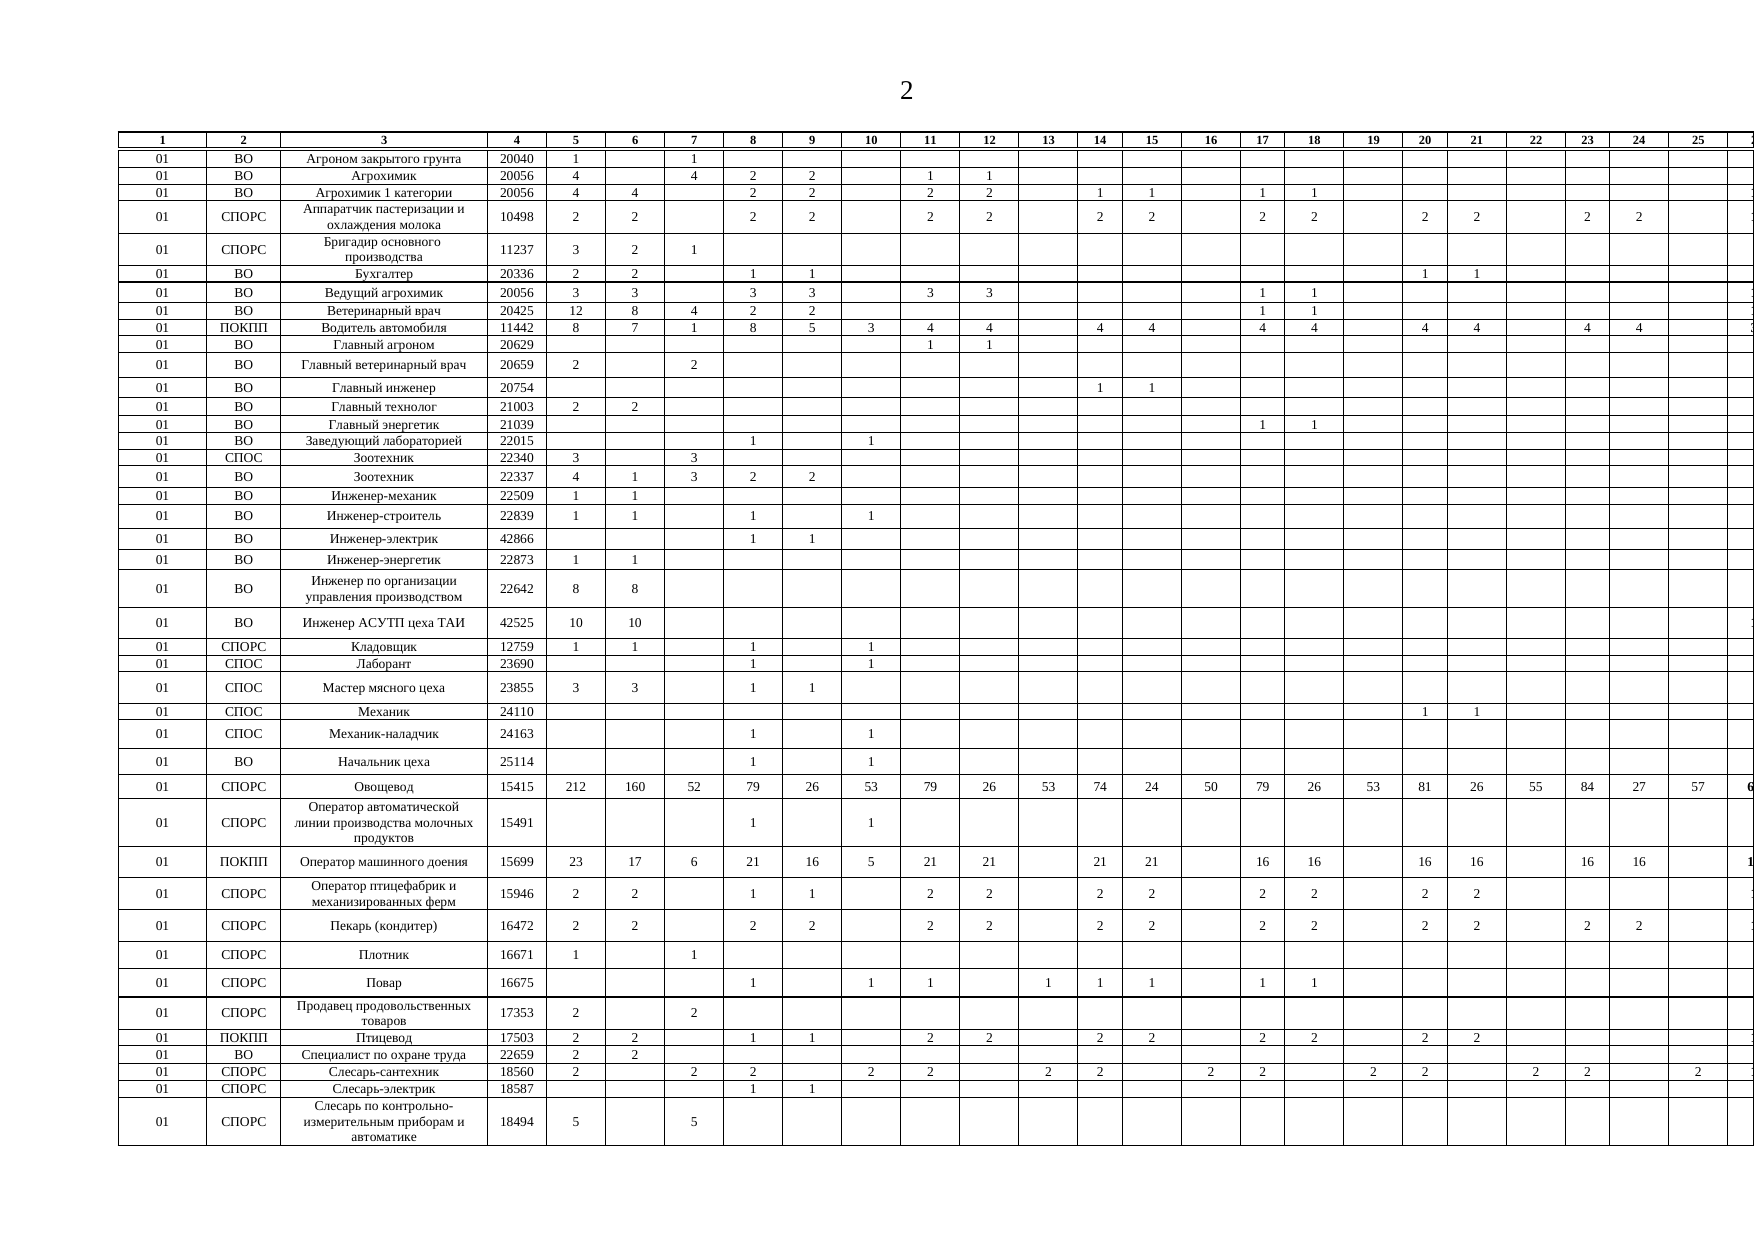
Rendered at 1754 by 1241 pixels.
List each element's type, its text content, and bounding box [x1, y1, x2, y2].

table_cell [1182, 283, 1240, 302]
table_cell [783, 336, 841, 352]
table_cell 16 [1448, 847, 1506, 877]
table_cell 01 [119, 656, 206, 671]
table_cell 22659 [488, 1046, 546, 1063]
table_cell Плотник [281, 942, 487, 968]
table_cell [665, 969, 723, 996]
table_cell [606, 799, 664, 846]
table_cell [1403, 433, 1447, 449]
table_cell ПОКПП [207, 1030, 280, 1045]
table_cell [901, 550, 959, 569]
table_cell [842, 672, 900, 702]
table_cell [1078, 1046, 1122, 1063]
table_cell СПОРС [207, 910, 280, 941]
table_cell [1403, 168, 1447, 183]
table_cell [1019, 234, 1077, 265]
table_cell [1566, 720, 1609, 748]
table_cell [1078, 529, 1122, 549]
table_cell [547, 1081, 605, 1097]
table_cell [724, 570, 782, 607]
table_cell [1507, 433, 1565, 449]
table_cell 1 [1728, 550, 1753, 569]
table_cell 8 [547, 320, 605, 335]
table_cell 1 [724, 639, 782, 654]
table_cell [901, 799, 959, 846]
table_cell [1344, 266, 1402, 281]
table_cell 5 [842, 847, 900, 877]
table_cell [1123, 799, 1181, 846]
table_cell [1610, 529, 1668, 549]
table_cell [960, 450, 1018, 465]
table_cell ВО [207, 466, 280, 487]
table_cell [665, 336, 723, 352]
table_cell [1123, 151, 1181, 167]
table_cell [1285, 1098, 1343, 1144]
table_cell [1610, 942, 1668, 968]
table_cell [1403, 998, 1447, 1029]
table_cell [1019, 998, 1077, 1029]
table_cell 1 [783, 1030, 841, 1045]
table_cell 8 [606, 303, 664, 319]
table_cell [1078, 283, 1122, 302]
table_cell Повар [281, 969, 487, 996]
table_cell [842, 416, 900, 432]
table_cell [1669, 942, 1727, 968]
table_cell 24 [1123, 775, 1181, 798]
table_cell [1448, 998, 1506, 1029]
table_cell [1123, 720, 1181, 748]
table_cell 1 [724, 656, 782, 671]
table_cell [901, 704, 959, 719]
table_cell [606, 450, 664, 465]
table_cell [1078, 550, 1122, 569]
table_cell 14 [1728, 201, 1753, 232]
table_cell [1285, 450, 1343, 465]
table_cell [842, 168, 900, 183]
table_cell Ветеринарный врач [281, 303, 487, 319]
table_cell 8 [547, 570, 605, 607]
table_cell [1344, 878, 1402, 909]
table_cell 1 [1728, 704, 1753, 719]
table_cell 25114 [488, 749, 546, 774]
table_cell ВО [207, 378, 280, 397]
table_cell [1507, 720, 1565, 748]
table_cell 01 [119, 234, 206, 265]
table_cell [1669, 201, 1727, 232]
table_cell [1182, 672, 1240, 702]
table_cell ПОКПП [207, 847, 280, 877]
table_cell [665, 398, 723, 415]
table_cell [665, 201, 723, 232]
table_cell 01 [119, 775, 206, 798]
table_cell [1566, 998, 1609, 1029]
table_cell [1285, 266, 1343, 281]
table_cell 1 [842, 720, 900, 748]
table_cell 20629 [488, 336, 546, 352]
table_cell [724, 353, 782, 377]
table_cell [724, 450, 782, 465]
table_cell Главный агроном [281, 336, 487, 352]
table_cell [1669, 505, 1727, 527]
table_cell 2 [606, 878, 664, 909]
table_cell [1669, 336, 1727, 352]
table_cell 20056 [488, 168, 546, 183]
table_cell [1344, 799, 1402, 846]
table_cell 2 [1507, 1064, 1565, 1080]
table_cell 16 [1403, 847, 1447, 877]
table_cell 3 [901, 283, 959, 302]
table_cell 1 [901, 969, 959, 996]
table_cell [1182, 550, 1240, 569]
table_cell [1241, 488, 1284, 503]
table_cell [901, 529, 959, 549]
table_cell [1507, 320, 1565, 335]
table_cell [1285, 998, 1343, 1029]
table_cell [1507, 1030, 1565, 1045]
table_cell [1019, 1046, 1077, 1063]
table_cell Бригадир основного производства [281, 234, 487, 265]
table_cell [960, 1064, 1018, 1080]
table_cell [1610, 450, 1668, 465]
table_cell 22015 [488, 433, 546, 449]
table_cell [1448, 720, 1506, 748]
table_cell [1448, 608, 1506, 638]
table_cell 18560 [488, 1064, 546, 1080]
table_cell [1078, 168, 1122, 183]
table_cell 1 [960, 168, 1018, 183]
table_cell [960, 608, 1018, 638]
table_cell [1241, 704, 1284, 719]
table_cell [547, 378, 605, 397]
table_cell СПОРС [207, 799, 280, 846]
table_cell [1507, 1098, 1565, 1144]
table_cell [1507, 878, 1565, 909]
table_cell Слесарь-электрик [281, 1081, 487, 1097]
table_cell [606, 720, 664, 748]
table_cell 10498 [488, 201, 546, 232]
table_cell 1 [1728, 433, 1753, 449]
table_cell [1610, 639, 1668, 654]
table_cell [960, 969, 1018, 996]
table_cell [1566, 969, 1609, 996]
table_cell [1182, 416, 1240, 432]
table_cell [606, 378, 664, 397]
table_cell [1448, 1081, 1506, 1097]
table_cell [1507, 942, 1565, 968]
table_cell 2 [1285, 910, 1343, 941]
table_cell [1123, 466, 1181, 487]
table_cell ВО [207, 416, 280, 432]
table_cell [901, 1081, 959, 1097]
table_cell [1507, 529, 1565, 549]
table_cell 16 [783, 847, 841, 877]
table_cell [1669, 910, 1727, 941]
table_cell ВО [207, 266, 280, 281]
table_cell [1182, 969, 1240, 996]
table_cell 1 [1241, 185, 1284, 200]
table_cell 11237 [488, 234, 546, 265]
table_cell 55 [1507, 775, 1565, 798]
table_cell [842, 529, 900, 549]
table_cell [1507, 1046, 1565, 1063]
table_cell 01 [119, 704, 206, 719]
table_cell [1566, 1081, 1609, 1097]
table_cell 2 [960, 1030, 1018, 1045]
table_cell [1123, 656, 1181, 671]
table_cell 1 [1019, 969, 1077, 996]
table_cell [547, 799, 605, 846]
table_cell 01 [119, 672, 206, 702]
table_cell ВО [207, 303, 280, 319]
table_cell 52 [665, 775, 723, 798]
table_cell 2 [901, 185, 959, 200]
table_cell [1078, 466, 1122, 487]
table_cell 3 [783, 283, 841, 302]
table_cell [606, 416, 664, 432]
table_cell [1507, 505, 1565, 527]
table_cell 01 [119, 320, 206, 335]
table_cell 2 [1123, 878, 1181, 909]
table_cell 4 [665, 168, 723, 183]
table_cell [1182, 998, 1240, 1029]
table_cell [1669, 353, 1727, 377]
table_cell [1078, 450, 1122, 465]
table_cell [1669, 266, 1727, 281]
table_cell 2 [1448, 201, 1506, 232]
table_cell [1285, 1064, 1343, 1080]
table_cell [1344, 910, 1402, 941]
table_cell 6 [1728, 466, 1753, 487]
table_cell [1507, 910, 1565, 941]
table_cell 11442 [488, 320, 546, 335]
table_cell [1566, 672, 1609, 702]
table_cell СПОРС [207, 775, 280, 798]
table_cell 79 [1241, 775, 1284, 798]
table_cell 01 [119, 942, 206, 968]
table_cell [1669, 720, 1727, 748]
table_cell [1019, 466, 1077, 487]
table_cell [783, 505, 841, 527]
table_cell [1669, 303, 1727, 319]
table_cell [960, 550, 1018, 569]
table_cell [1448, 303, 1506, 319]
table_cell 1 [842, 505, 900, 527]
table_cell [1019, 151, 1077, 167]
table_cell 21 [960, 847, 1018, 877]
table_cell [1182, 303, 1240, 319]
table_cell 01 [119, 998, 206, 1029]
table_cell [1123, 283, 1181, 302]
table_cell 1 [960, 336, 1018, 352]
table_cell 1 [724, 529, 782, 549]
table_cell [1241, 505, 1284, 527]
table_cell [1448, 466, 1506, 487]
table_cell [1078, 1081, 1122, 1097]
table_cell 1 [724, 1081, 782, 1097]
table_cell [842, 998, 900, 1029]
table_cell 2 [724, 910, 782, 941]
table_cell [606, 656, 664, 671]
table_cell [1241, 466, 1284, 487]
table_cell 2 [606, 398, 664, 415]
table_cell [665, 416, 723, 432]
table_cell [1403, 185, 1447, 200]
table_cell [1344, 450, 1402, 465]
table_cell [724, 378, 782, 397]
table_cell [1078, 799, 1122, 846]
table_cell [1610, 168, 1668, 183]
table_cell Агрохимик 1 категории [281, 185, 487, 200]
table_cell 1 [1728, 656, 1753, 671]
table_cell [1507, 168, 1565, 183]
table_cell Специалист по охране труда [281, 1046, 487, 1063]
table_cell 1 [547, 550, 605, 569]
table_cell [1610, 1098, 1668, 1144]
table_cell [901, 303, 959, 319]
table_cell [842, 704, 900, 719]
table_cell 2 [1403, 910, 1447, 941]
table_cell 01 [119, 1030, 206, 1045]
table_cell [1448, 672, 1506, 702]
table_cell 01 [119, 1046, 206, 1063]
table_cell 1 [1728, 720, 1753, 748]
table_cell [901, 639, 959, 654]
table_cell [1403, 1098, 1447, 1144]
table_cell 4 [1285, 320, 1343, 335]
table_cell [1019, 608, 1077, 638]
table_cell [1078, 505, 1122, 527]
table_cell СПОРС [207, 998, 280, 1029]
table_cell 2 [606, 1046, 664, 1063]
table_cell 2 [1078, 1064, 1122, 1080]
table_cell [1285, 378, 1343, 397]
table_cell [1344, 847, 1402, 877]
table_cell [1182, 942, 1240, 968]
table_cell [1448, 505, 1506, 527]
table_cell 1 [724, 720, 782, 748]
table_cell 2 [606, 201, 664, 232]
table_cell 2 [1728, 353, 1753, 377]
table_cell [901, 1098, 959, 1144]
table_cell 4 [1123, 320, 1181, 335]
table_cell 2 [1403, 1030, 1447, 1045]
table_cell [1123, 1081, 1181, 1097]
table_cell 1 [1728, 529, 1753, 549]
table_cell СПОРС [207, 969, 280, 996]
table_cell [1507, 550, 1565, 569]
table_cell 1 [724, 672, 782, 702]
table_cell [1019, 749, 1077, 774]
table_cell [1507, 201, 1565, 232]
table_cell 1 [665, 234, 723, 265]
table_cell 17 [606, 847, 664, 877]
table_cell 20425 [488, 303, 546, 319]
table_cell 79 [901, 775, 959, 798]
table_cell [1448, 550, 1506, 569]
table_cell [1566, 704, 1609, 719]
table_cell [1610, 704, 1668, 719]
table_cell [1448, 1098, 1506, 1144]
table_cell [960, 1098, 1018, 1144]
table_cell [901, 353, 959, 377]
table_cell [1448, 185, 1506, 200]
table_cell 23 [547, 847, 605, 877]
table_cell [1285, 151, 1343, 167]
table_cell [783, 416, 841, 432]
table_cell [1182, 799, 1240, 846]
table_cell [1078, 942, 1122, 968]
table_cell [1610, 720, 1668, 748]
table_cell 01 [119, 450, 206, 465]
table_cell [1285, 1081, 1343, 1097]
table_cell 18494 [488, 1098, 546, 1144]
table_cell 1 [724, 878, 782, 909]
table_cell [1123, 303, 1181, 319]
table_cell 01 [119, 168, 206, 183]
table_cell [842, 266, 900, 281]
table_cell 1 [842, 433, 900, 449]
table_cell 1 [842, 639, 900, 654]
table_cell ВО [207, 749, 280, 774]
table_cell [1241, 799, 1284, 846]
table_cell [606, 998, 664, 1029]
table_cell 1 [842, 799, 900, 846]
table_cell ВО [207, 283, 280, 302]
table_cell [1123, 336, 1181, 352]
table_cell [1507, 398, 1565, 415]
table_cell [1019, 185, 1077, 200]
table_cell ВО [207, 151, 280, 167]
table_cell [842, 283, 900, 302]
table_cell [1610, 266, 1668, 281]
table_cell [1123, 398, 1181, 415]
table_cell 1 [606, 488, 664, 503]
table_cell [1566, 433, 1609, 449]
table_cell [1344, 942, 1402, 968]
table_cell 2 [901, 910, 959, 941]
table_cell [1507, 998, 1565, 1029]
table_cell [1078, 303, 1122, 319]
table_cell 2 [1403, 1064, 1447, 1080]
table_cell [901, 672, 959, 702]
table_cell [1448, 336, 1506, 352]
table_cell 2 [1285, 1030, 1343, 1045]
table_cell [1610, 1081, 1668, 1097]
table_cell [1403, 450, 1447, 465]
table_cell ВО [207, 433, 280, 449]
table_cell [1344, 704, 1402, 719]
table_cell 42866 [488, 529, 546, 549]
table_cell 01 [119, 505, 206, 527]
table_cell [1610, 488, 1668, 503]
table_cell [1507, 303, 1565, 319]
table_cell [1566, 416, 1609, 432]
table_cell 2 [547, 1064, 605, 1080]
table_cell [1241, 353, 1284, 377]
table_cell [1403, 570, 1447, 607]
table_cell [1123, 1046, 1181, 1063]
table_cell 2 [547, 201, 605, 232]
table_cell [842, 450, 900, 465]
table_cell [960, 378, 1018, 397]
table_cell 2 [1285, 201, 1343, 232]
table_cell [1344, 1030, 1402, 1045]
table_cell [960, 416, 1018, 432]
table_cell 1 [1123, 185, 1181, 200]
table_cell [1019, 450, 1077, 465]
table_cell [1019, 353, 1077, 377]
table_cell [1448, 639, 1506, 654]
table_cell 3 [547, 672, 605, 702]
table_cell 3 [606, 672, 664, 702]
table_cell Инженер-энергетик [281, 550, 487, 569]
table_cell [1285, 942, 1343, 968]
table_cell [1182, 656, 1240, 671]
table_cell [1019, 336, 1077, 352]
table_cell 5 [547, 1098, 605, 1144]
table_cell [1241, 998, 1284, 1029]
table_cell [842, 336, 900, 352]
table_cell [547, 336, 605, 352]
table_cell СПОС [207, 720, 280, 748]
table_cell [1403, 505, 1447, 527]
table_cell 79 [724, 775, 782, 798]
table_cell [1610, 283, 1668, 302]
table_cell ВО [207, 488, 280, 503]
table_cell [1285, 234, 1343, 265]
table_cell [1610, 878, 1668, 909]
table_cell 2 [606, 266, 664, 281]
table_cell [783, 998, 841, 1029]
table_cell [724, 336, 782, 352]
table_cell 1 [1123, 969, 1181, 996]
table_cell 17353 [488, 998, 546, 1029]
table_cell [1285, 336, 1343, 352]
table_cell 4 [1728, 969, 1753, 996]
table_cell [547, 529, 605, 549]
table_cell [1078, 266, 1122, 281]
table_cell [1123, 168, 1181, 183]
table_cell 1 [665, 151, 723, 167]
table_cell [1019, 878, 1077, 909]
table_cell [1403, 942, 1447, 968]
table_cell 1 [1123, 378, 1181, 397]
table_cell [1182, 639, 1240, 654]
table_cell [1669, 416, 1727, 432]
table_cell [1566, 398, 1609, 415]
table_cell [665, 639, 723, 654]
table_cell 4 [1403, 320, 1447, 335]
table_cell [1610, 353, 1668, 377]
table_cell [1182, 398, 1240, 415]
table_cell [1078, 639, 1122, 654]
table_cell 21039 [488, 416, 546, 432]
table_cell [665, 656, 723, 671]
table_cell [1182, 720, 1240, 748]
table_cell Инженер АСУТП цеха ТАИ [281, 608, 487, 638]
table_cell [1610, 466, 1668, 487]
table_cell [1448, 151, 1506, 167]
table_cell ВО [207, 550, 280, 569]
table_cell [1507, 704, 1565, 719]
table_cell [606, 1098, 664, 1144]
table_cell [1344, 398, 1402, 415]
table_cell [1344, 336, 1402, 352]
table_cell СПОРС [207, 942, 280, 968]
table_cell 1 [1728, 416, 1753, 432]
table_cell [1448, 529, 1506, 549]
table_cell [1182, 1046, 1240, 1063]
table_cell 2 [1448, 910, 1506, 941]
table_cell 01 [119, 529, 206, 549]
table_cell [1019, 1081, 1077, 1097]
table_cell 2 [606, 234, 664, 265]
table_cell ВО [207, 529, 280, 549]
table_cell [606, 1081, 664, 1097]
table_cell [1241, 1046, 1284, 1063]
table_cell 1 [842, 656, 900, 671]
table_cell 24163 [488, 720, 546, 748]
table_cell [1507, 969, 1565, 996]
table_cell 2 [1728, 998, 1753, 1029]
table_cell [724, 234, 782, 265]
table_cell [1566, 185, 1609, 200]
table_cell [1403, 1046, 1447, 1063]
table_cell Зоотехник [281, 450, 487, 465]
table_cell [1403, 151, 1447, 167]
table_cell 01 [119, 969, 206, 996]
table_cell [1241, 151, 1284, 167]
table_cell [1078, 608, 1122, 638]
table_cell Главный ветеринарный врач [281, 353, 487, 377]
table_cell [1610, 1046, 1668, 1063]
table_cell [960, 234, 1018, 265]
table_cell [665, 878, 723, 909]
table_cell 4 [901, 320, 959, 335]
table_cell [1182, 320, 1240, 335]
table_cell [1344, 505, 1402, 527]
table_cell 15946 [488, 878, 546, 909]
table_cell 01 [119, 720, 206, 748]
table_cell 1 [842, 749, 900, 774]
table_cell 1 [1728, 799, 1753, 846]
table_cell 4 [1566, 320, 1609, 335]
table_cell 1 [1728, 749, 1753, 774]
table_cell [1344, 529, 1402, 549]
table_cell [1669, 529, 1727, 549]
table_cell [1019, 488, 1077, 503]
table_cell [724, 1098, 782, 1144]
table_cell [606, 529, 664, 549]
table_cell 1 [1078, 969, 1122, 996]
table_cell [842, 201, 900, 232]
table_cell [1566, 234, 1609, 265]
table_cell 2 [1241, 910, 1284, 941]
table_cell [1078, 488, 1122, 503]
table_cell [606, 749, 664, 774]
table_cell [1610, 656, 1668, 671]
table_cell [1019, 168, 1077, 183]
table_cell [1566, 336, 1609, 352]
table_cell [1241, 266, 1284, 281]
table_cell 16 [1285, 847, 1343, 877]
table_cell [842, 151, 900, 167]
table_cell [1182, 266, 1240, 281]
table_cell 14 [1728, 1064, 1753, 1080]
table_cell 16 [1241, 847, 1284, 877]
table_cell СПОС [207, 450, 280, 465]
table_cell [1078, 720, 1122, 748]
table_cell 01 [119, 185, 206, 200]
table_cell [1019, 529, 1077, 549]
table_cell [1344, 353, 1402, 377]
table_cell 2 [724, 466, 782, 487]
table_cell СПОС [207, 672, 280, 702]
table_cell [783, 570, 841, 607]
table_cell Зоотехник [281, 466, 487, 487]
table_cell [1285, 466, 1343, 487]
table_cell 2 [783, 910, 841, 941]
table_cell 1 [1285, 185, 1343, 200]
table_cell 4 [1610, 320, 1668, 335]
table_cell 1 [1448, 704, 1506, 719]
table_cell [783, 450, 841, 465]
table_cell [1566, 488, 1609, 503]
table_cell [1507, 749, 1565, 774]
table_cell [960, 398, 1018, 415]
table_cell [1566, 505, 1609, 527]
table_cell [1448, 398, 1506, 415]
table_cell [1241, 570, 1284, 607]
table_cell [1241, 450, 1284, 465]
table_cell [1182, 466, 1240, 487]
table_cell [1019, 942, 1077, 968]
table_cell [1448, 749, 1506, 774]
table_cell 1 [547, 488, 605, 503]
table_cell 20056 [488, 283, 546, 302]
table_cell [1344, 433, 1402, 449]
table_cell СПОС [207, 656, 280, 671]
table_cell [1566, 168, 1609, 183]
table_cell [547, 749, 605, 774]
table_cell [606, 168, 664, 183]
table_cell 26 [1285, 775, 1343, 798]
table_cell 10 [1728, 608, 1753, 638]
table_cell [1182, 234, 1240, 265]
table_cell Лаборант [281, 656, 487, 671]
table_cell [1507, 336, 1565, 352]
table_cell ПОКПП [207, 320, 280, 335]
table_cell [547, 720, 605, 748]
table_cell 22337 [488, 466, 546, 487]
table_cell 1 [724, 505, 782, 527]
table_cell [1566, 450, 1609, 465]
table_cell 2 [665, 353, 723, 377]
table_cell 16 [1610, 847, 1668, 877]
table_cell 2 [724, 168, 782, 183]
table_cell СПОРС [207, 1081, 280, 1097]
table_cell Слесарь по контрольно-измерительным приборам и автоматике [281, 1098, 487, 1144]
table_cell Кладовщик [281, 639, 487, 654]
table_cell 18587 [488, 1081, 546, 1097]
table_cell [1285, 168, 1343, 183]
table_cell 16671 [488, 942, 546, 968]
table_cell 2 [1078, 910, 1122, 941]
table_cell 2 [901, 878, 959, 909]
table_cell [1344, 185, 1402, 200]
table_cell [1610, 505, 1668, 527]
table_cell 1 [842, 969, 900, 996]
table_cell 2 [547, 353, 605, 377]
table_cell 1 [547, 151, 605, 167]
table_cell Заведующий лабораторией [281, 433, 487, 449]
table_cell 12759 [488, 639, 546, 654]
table_cell [783, 1046, 841, 1063]
table_cell [1669, 969, 1727, 996]
table_cell 23690 [488, 656, 546, 671]
table_cell [1078, 353, 1122, 377]
table_cell [1610, 234, 1668, 265]
table_cell 1 [1078, 378, 1122, 397]
table_cell [1123, 433, 1181, 449]
table_cell 1 [724, 266, 782, 281]
table_cell 1 [901, 168, 959, 183]
table_cell [665, 283, 723, 302]
table_cell [1403, 416, 1447, 432]
table_cell [1566, 878, 1609, 909]
table_cell 16675 [488, 969, 546, 996]
table_cell 2 [1241, 878, 1284, 909]
table_cell [1344, 416, 1402, 432]
table_cell 01 [119, 353, 206, 377]
table_cell [1610, 998, 1668, 1029]
table_cell 01 [119, 398, 206, 415]
table_cell [960, 672, 1018, 702]
table_cell [901, 720, 959, 748]
table_cell [901, 416, 959, 432]
table_cell 1 [1728, 1081, 1753, 1097]
table_cell 1 [1078, 185, 1122, 200]
table_cell [1241, 672, 1284, 702]
table_cell Оператор машинного доения [281, 847, 487, 877]
table_cell 2 [1566, 910, 1609, 941]
table_cell [1507, 151, 1565, 167]
table_cell [842, 466, 900, 487]
table_cell [1078, 749, 1122, 774]
table_cell 84 [1566, 775, 1609, 798]
table_cell 2 [1285, 878, 1343, 909]
table_cell 8 [606, 570, 664, 607]
table_cell [1019, 704, 1077, 719]
table_cell [724, 550, 782, 569]
table_cell [1182, 378, 1240, 397]
table_cell [960, 353, 1018, 377]
table_cell [783, 550, 841, 569]
table_cell ВО [207, 1046, 280, 1063]
table_cell 1 [1403, 266, 1447, 281]
table_cell 15491 [488, 799, 546, 846]
table_cell [1344, 303, 1402, 319]
table_cell 2 [1123, 201, 1181, 232]
table_cell [1285, 488, 1343, 503]
table_cell 20754 [488, 378, 546, 397]
table_cell [665, 488, 723, 503]
table_cell 212 [547, 775, 605, 798]
table_cell [1403, 303, 1447, 319]
table_cell [901, 998, 959, 1029]
table_cell ВО [207, 570, 280, 607]
table_cell [960, 704, 1018, 719]
table_cell 53 [1019, 775, 1077, 798]
table_cell [960, 570, 1018, 607]
table_cell [1019, 303, 1077, 319]
table_cell ВО [207, 505, 280, 527]
table_cell [547, 656, 605, 671]
table_cell [1566, 1046, 1609, 1063]
table_cell ВО [207, 168, 280, 183]
table_cell 3 [1728, 450, 1753, 465]
table_cell [1123, 570, 1181, 607]
table_cell 2 [547, 998, 605, 1029]
table_cell 01 [119, 266, 206, 281]
table_cell Инженер по организации управления производством [281, 570, 487, 607]
table_cell 2 [1182, 1064, 1240, 1080]
table_cell 2 [1123, 910, 1181, 941]
table_cell Механик [281, 704, 487, 719]
table_cell [1669, 1030, 1727, 1045]
table_cell [1078, 416, 1122, 432]
table_cell [665, 1081, 723, 1097]
table_cell [783, 656, 841, 671]
table_cell [1507, 799, 1565, 846]
table_cell [1285, 672, 1343, 702]
table_cell 2 [547, 1030, 605, 1045]
table_cell [901, 1046, 959, 1063]
table_cell 3 [960, 283, 1018, 302]
table_cell 01 [119, 550, 206, 569]
table_cell 134 [1728, 847, 1753, 877]
table_cell [1344, 1098, 1402, 1144]
table_cell [724, 608, 782, 638]
table_cell [1507, 656, 1565, 671]
table_cell 57 [1669, 775, 1727, 798]
table_cell ВО [207, 608, 280, 638]
table_cell [783, 398, 841, 415]
table_cell [1566, 283, 1609, 302]
table_cell [1285, 656, 1343, 671]
table_cell 12 [547, 303, 605, 319]
table_cell [1610, 416, 1668, 432]
table_cell 23855 [488, 672, 546, 702]
table_cell [842, 608, 900, 638]
table_cell [960, 433, 1018, 449]
table_cell [665, 704, 723, 719]
table_cell 2 [901, 201, 959, 232]
table_cell 22839 [488, 505, 546, 527]
table_cell 2 [901, 1030, 959, 1045]
table_cell [1448, 1046, 1506, 1063]
table_cell 2 [1078, 201, 1122, 232]
table_cell Водитель автомобиля [281, 320, 487, 335]
table_cell [1344, 378, 1402, 397]
table_cell [547, 433, 605, 449]
table_cell [1344, 608, 1402, 638]
table_cell [1344, 570, 1402, 607]
table_cell Овощевод [281, 775, 487, 798]
table_cell [606, 433, 664, 449]
table_cell [1507, 1081, 1565, 1097]
table_cell [1669, 570, 1727, 607]
table_cell [1241, 378, 1284, 397]
table_cell [1344, 656, 1402, 671]
table_cell [901, 656, 959, 671]
table_cell 15415 [488, 775, 546, 798]
table_cell [1241, 1098, 1284, 1144]
table_cell [1669, 998, 1727, 1029]
table_cell 2 [665, 998, 723, 1029]
table_cell 4 [1728, 266, 1753, 281]
table_cell [547, 704, 605, 719]
table_cell 160 [606, 775, 664, 798]
table_cell СПОРС [207, 234, 280, 265]
table_cell [1566, 550, 1609, 569]
table_cell [1669, 168, 1727, 183]
table_cell [1669, 466, 1727, 487]
table_cell [783, 433, 841, 449]
table_cell [1669, 488, 1727, 503]
table_cell [1241, 550, 1284, 569]
table_cell [1019, 799, 1077, 846]
table_cell [1019, 656, 1077, 671]
table_cell Механик-наладчик [281, 720, 487, 748]
table_cell [1610, 550, 1668, 569]
table_cell [1182, 353, 1240, 377]
table_cell [1285, 799, 1343, 846]
table_cell [1507, 353, 1565, 377]
table_cell [783, 942, 841, 968]
table_cell 01 [119, 1081, 206, 1097]
table_cell [1182, 151, 1240, 167]
table_cell [1610, 570, 1668, 607]
table_cell [960, 720, 1018, 748]
table_cell [842, 878, 900, 909]
table_cell 74 [1078, 775, 1122, 798]
table_cell [1078, 234, 1122, 265]
table_cell [901, 398, 959, 415]
table_cell [1403, 799, 1447, 846]
table_cell [1123, 353, 1181, 377]
table_cell 14 [1728, 910, 1753, 941]
table_cell [1403, 749, 1447, 774]
table_cell [1344, 488, 1402, 503]
table_cell 4 [547, 466, 605, 487]
table_cell 2 [665, 1064, 723, 1080]
table_cell [1448, 570, 1506, 607]
table_cell 26 [1448, 775, 1506, 798]
table_cell 1 [1241, 303, 1284, 319]
table_cell 1 [724, 749, 782, 774]
table_cell [783, 1064, 841, 1080]
table_cell 4 [1728, 672, 1753, 702]
table_cell [1610, 749, 1668, 774]
table_cell [1019, 201, 1077, 232]
table_cell 2 [842, 1064, 900, 1080]
table_cell 1 [606, 550, 664, 569]
table_cell Начальник цеха [281, 749, 487, 774]
table_cell 2 [783, 466, 841, 487]
table_cell [901, 749, 959, 774]
table_cell 1 [1285, 283, 1343, 302]
table_cell [1241, 168, 1284, 183]
table_cell [1669, 847, 1727, 877]
table_cell 1 [547, 505, 605, 527]
table_cell 22642 [488, 570, 546, 607]
table_cell [1566, 353, 1609, 377]
table_cell 6 [665, 847, 723, 877]
table_cell Инженер-электрик [281, 529, 487, 549]
table_cell 01 [119, 283, 206, 302]
table_cell [1669, 672, 1727, 702]
table_cell [1403, 720, 1447, 748]
table_cell Пекарь (кондитер) [281, 910, 487, 941]
table_cell 01 [119, 336, 206, 352]
table_cell [1403, 529, 1447, 549]
table_cell 15 [1728, 303, 1753, 319]
table_cell [1448, 234, 1506, 265]
table_cell [1123, 749, 1181, 774]
table_cell [842, 303, 900, 319]
table_cell [1566, 799, 1609, 846]
table_cell 27 [1610, 775, 1668, 798]
table_cell [606, 1064, 664, 1080]
table_cell 1 [783, 266, 841, 281]
table_cell 11 [1728, 1030, 1753, 1045]
table_cell [1344, 1046, 1402, 1063]
table_cell [1566, 639, 1609, 654]
table_cell [724, 488, 782, 503]
table_cell 50 [1182, 775, 1240, 798]
table_cell 16472 [488, 910, 546, 941]
table_cell 4 [1078, 320, 1122, 335]
table_cell [1566, 1098, 1609, 1144]
table_cell [1182, 910, 1240, 941]
table_cell [1507, 185, 1565, 200]
table_cell [1610, 1030, 1668, 1045]
table_cell [1241, 639, 1284, 654]
table_cell [1448, 1064, 1506, 1080]
table_cell [1285, 529, 1343, 549]
table_cell 10 [606, 608, 664, 638]
table_cell [1669, 320, 1727, 335]
table_cell [1344, 749, 1402, 774]
table_cell 2 [547, 398, 605, 415]
table_cell [1019, 283, 1077, 302]
table_cell [1182, 168, 1240, 183]
table_cell [665, 749, 723, 774]
table_cell 2 [1078, 878, 1122, 909]
table_cell [1285, 570, 1343, 607]
table_cell [1507, 488, 1565, 503]
table_cell [1019, 398, 1077, 415]
table_cell Инженер-механик [281, 488, 487, 503]
table_cell Оператор птицефабрик и механизированных ферм [281, 878, 487, 909]
table_cell [1019, 672, 1077, 702]
table_cell [842, 942, 900, 968]
table_cell [665, 505, 723, 527]
table_cell [1344, 998, 1402, 1029]
table_cell 4 [960, 320, 1018, 335]
table_cell 2 [1728, 1046, 1753, 1063]
table_cell 01 [119, 749, 206, 774]
table_cell [960, 529, 1018, 549]
table_cell [1507, 672, 1565, 702]
table_cell [1669, 450, 1727, 465]
table_cell 1 [901, 336, 959, 352]
table_cell [724, 1046, 782, 1063]
table_cell 2 [1566, 201, 1609, 232]
table_cell [1448, 942, 1506, 968]
table_cell [960, 466, 1018, 487]
table_cell 3 [547, 283, 605, 302]
table_cell [1669, 283, 1727, 302]
table_cell 20056 [488, 185, 546, 200]
table_cell [1123, 234, 1181, 265]
table_cell СПОРС [207, 201, 280, 232]
table_cell 20659 [488, 353, 546, 377]
table_cell [1669, 608, 1727, 638]
table_cell [1403, 969, 1447, 996]
table_cell [665, 433, 723, 449]
table_cell [1182, 749, 1240, 774]
table_cell 01 [119, 910, 206, 941]
table_cell [1566, 656, 1609, 671]
table_cell 01 [119, 488, 206, 503]
table_cell 4 [547, 168, 605, 183]
table_cell [1448, 378, 1506, 397]
table_cell [1403, 550, 1447, 569]
table_cell [842, 1046, 900, 1063]
table_cell [1182, 704, 1240, 719]
table_cell 2 [1403, 201, 1447, 232]
table_cell [1123, 529, 1181, 549]
table_cell Ведущий агрохимик [281, 283, 487, 302]
table_cell [901, 505, 959, 527]
table_cell [842, 353, 900, 377]
table_cell [1344, 969, 1402, 996]
table_cell [960, 151, 1018, 167]
table_cell [960, 998, 1018, 1029]
table_cell [724, 398, 782, 415]
table_cell 1 [1728, 942, 1753, 968]
table_cell [1610, 433, 1668, 449]
table_cell [1344, 168, 1402, 183]
table_cell [1182, 529, 1240, 549]
table_cell [1344, 234, 1402, 265]
table_cell 4 [606, 185, 664, 200]
table_cell 2 [724, 303, 782, 319]
table_cell 2 [547, 910, 605, 941]
table_cell [665, 1030, 723, 1045]
table_cell [1669, 639, 1727, 654]
table_cell [901, 570, 959, 607]
table_cell [1610, 969, 1668, 996]
table_cell [842, 570, 900, 607]
table_cell [783, 1098, 841, 1144]
table_cell [1285, 608, 1343, 638]
table_cell [1123, 1064, 1181, 1080]
table_cell 17503 [488, 1030, 546, 1045]
table_cell 1 [1285, 303, 1343, 319]
table_cell [960, 1046, 1018, 1063]
table_cell [1669, 799, 1727, 846]
table_cell 2 [1728, 505, 1753, 527]
table_cell 1 [1403, 704, 1447, 719]
table_cell [1019, 320, 1077, 335]
table_cell [901, 266, 959, 281]
table_cell 4 [665, 303, 723, 319]
table_cell Аппаратчик пастеризации и охлаждения молока [281, 201, 487, 232]
table_cell [606, 336, 664, 352]
table_cell [665, 720, 723, 748]
table_cell [901, 433, 959, 449]
table_cell [783, 799, 841, 846]
table_cell 21 [1123, 847, 1181, 877]
table_cell [1669, 878, 1727, 909]
table_cell 01 [119, 608, 206, 638]
table_cell 2 [1728, 639, 1753, 654]
table_cell [665, 672, 723, 702]
table_cell 5 [665, 1098, 723, 1144]
table_cell [724, 704, 782, 719]
table_cell [1610, 799, 1668, 846]
table_cell [783, 720, 841, 748]
table_cell ВО [207, 336, 280, 352]
table_cell [1403, 1081, 1447, 1097]
table_cell [1403, 488, 1447, 503]
table_cell [842, 1081, 900, 1097]
table_cell [1019, 570, 1077, 607]
table_cell Мастер мясного цеха [281, 672, 487, 702]
table_cell СПОРС [207, 639, 280, 654]
table_cell [1182, 433, 1240, 449]
table_cell 2 [1078, 1030, 1122, 1045]
table_cell [1078, 433, 1122, 449]
table_cell [1019, 550, 1077, 569]
table_cell [1285, 1046, 1343, 1063]
table_cell [1448, 353, 1506, 377]
table_cell 2 [901, 1064, 959, 1080]
table_cell [1344, 550, 1402, 569]
table_cell [1669, 151, 1727, 167]
table_cell [842, 234, 900, 265]
table_cell [1019, 505, 1077, 527]
table_cell 01 [119, 878, 206, 909]
table_cell [1507, 266, 1565, 281]
table_cell [1507, 570, 1565, 607]
table_cell [547, 416, 605, 432]
table_cell [1448, 799, 1506, 846]
table_cell [665, 378, 723, 397]
table_cell [1241, 656, 1284, 671]
table_cell Продавец продовольственных товаров [281, 998, 487, 1029]
table_cell 1 [1241, 416, 1284, 432]
table_cell 2 [960, 185, 1018, 200]
table_cell 2 [606, 910, 664, 941]
table_cell [724, 416, 782, 432]
table_cell 2 [1669, 1064, 1727, 1080]
table_cell 01 [119, 151, 206, 167]
table_cell 4 [1241, 320, 1284, 335]
table_cell [1403, 639, 1447, 654]
table_cell [1241, 433, 1284, 449]
table_cell 2 [783, 185, 841, 200]
table_cell 21 [901, 847, 959, 877]
table_cell 21 [1078, 847, 1122, 877]
table_cell 01 [119, 433, 206, 449]
table_cell [606, 151, 664, 167]
table_cell ВО [207, 185, 280, 200]
table_cell [1610, 185, 1668, 200]
table_cell [1123, 505, 1181, 527]
table_cell [1507, 450, 1565, 465]
table_cell [1344, 320, 1402, 335]
table_cell [1078, 998, 1122, 1029]
table_cell [1610, 672, 1668, 702]
table_cell [1669, 234, 1727, 265]
table_cell [1448, 969, 1506, 996]
table_cell 3 [665, 466, 723, 487]
table_cell 01 [119, 1064, 206, 1080]
table_cell [1019, 1098, 1077, 1144]
table_cell [901, 466, 959, 487]
table_cell [1241, 529, 1284, 549]
table_cell 2 [1241, 201, 1284, 232]
table_cell Агрохимик [281, 168, 487, 183]
table_cell [783, 353, 841, 377]
table_cell 2 [783, 168, 841, 183]
table_cell [1241, 942, 1284, 968]
table_cell 1 [606, 466, 664, 487]
table_cell [1019, 266, 1077, 281]
table_cell 2 [1019, 1064, 1077, 1080]
table_cell 81 [1403, 775, 1447, 798]
table_cell Главный инженер [281, 378, 487, 397]
table_cell 2 [960, 878, 1018, 909]
table_cell [1123, 416, 1181, 432]
table_cell [1566, 303, 1609, 319]
table_cell [1566, 749, 1609, 774]
table_cell 01 [119, 466, 206, 487]
table_cell [1344, 151, 1402, 167]
table_cell [1241, 1081, 1284, 1097]
table_cell 3 [547, 234, 605, 265]
table_cell [1448, 450, 1506, 465]
table_cell [1019, 910, 1077, 941]
table_cell [1403, 672, 1447, 702]
table_cell [1182, 488, 1240, 503]
table_cell [1019, 1030, 1077, 1045]
table_cell [1182, 608, 1240, 638]
table_cell [1078, 151, 1122, 167]
table_cell 3 [547, 450, 605, 465]
table_cell 24110 [488, 704, 546, 719]
table_cell [901, 488, 959, 503]
table_cell 3 [1728, 234, 1753, 265]
table_cell Бухгалтер [281, 266, 487, 281]
table_cell [606, 704, 664, 719]
table_cell [665, 608, 723, 638]
table_cell [1403, 398, 1447, 415]
table_cell 53 [1344, 775, 1402, 798]
table_cell 01 [119, 378, 206, 397]
table_cell [665, 799, 723, 846]
table_cell [1403, 608, 1447, 638]
table_cell Главный энергетик [281, 416, 487, 432]
table_cell 5 [1728, 1098, 1753, 1144]
table_cell [1285, 639, 1343, 654]
table_cell [1182, 201, 1240, 232]
table_cell 01 [119, 201, 206, 232]
table_cell [1507, 283, 1565, 302]
table_cell ВО [207, 398, 280, 415]
table_cell [1123, 942, 1181, 968]
table_cell [1078, 672, 1122, 702]
table_cell [1507, 416, 1565, 432]
table_cell 4 [1448, 320, 1506, 335]
table_cell Оператор автоматической линии производства молочных продуктов [281, 799, 487, 846]
table_cell [1182, 185, 1240, 200]
table_cell [1123, 639, 1181, 654]
table_cell 8 [724, 320, 782, 335]
table_cell 1 [1728, 378, 1753, 397]
table_cell СПОРС [207, 1064, 280, 1080]
table_cell СПОРС [207, 1098, 280, 1144]
table_cell 1 [1728, 488, 1753, 503]
table_cell [1403, 283, 1447, 302]
table_cell [606, 969, 664, 996]
table_cell [783, 608, 841, 638]
table_cell [1182, 450, 1240, 465]
table_cell 2 [960, 201, 1018, 232]
table_cell [1344, 720, 1402, 748]
table_cell [1344, 1081, 1402, 1097]
table_cell 10 [547, 608, 605, 638]
table_cell [665, 570, 723, 607]
table_cell 2 [724, 201, 782, 232]
table_cell 01 [119, 570, 206, 607]
table_cell [1123, 488, 1181, 503]
table_cell 2 [606, 1030, 664, 1045]
table_cell [1123, 550, 1181, 569]
table_cell [1078, 336, 1122, 352]
table_cell [1241, 749, 1284, 774]
table_cell [783, 704, 841, 719]
table_cell [1566, 570, 1609, 607]
table_cell [1078, 656, 1122, 671]
table_cell 3 [665, 450, 723, 465]
table_cell СПОРС [207, 878, 280, 909]
table_cell [1669, 656, 1727, 671]
table_cell [1182, 878, 1240, 909]
table_cell 2 [547, 1046, 605, 1063]
table_cell 2 [724, 1064, 782, 1080]
table_cell [842, 185, 900, 200]
table_cell [783, 378, 841, 397]
table_cell [1669, 704, 1727, 719]
table_cell [1610, 1064, 1668, 1080]
table_cell 1 [665, 942, 723, 968]
table_cell [960, 639, 1018, 654]
table_cell 01 [119, 1098, 206, 1144]
table_cell 10 [1728, 283, 1753, 302]
table_cell [1019, 639, 1077, 654]
table_cell [901, 942, 959, 968]
table_cell [842, 398, 900, 415]
table_cell [1182, 336, 1240, 352]
table_cell 20040 [488, 151, 546, 167]
table_cell [1507, 466, 1565, 487]
table_cell 42525 [488, 608, 546, 638]
table_cell 2 [1448, 878, 1506, 909]
table_cell 1 [1728, 151, 1753, 167]
table_cell [1448, 283, 1506, 302]
table_cell [1507, 847, 1565, 877]
table_cell 10 [1728, 185, 1753, 200]
table_cell [1182, 1098, 1240, 1144]
table_cell [1669, 1046, 1727, 1063]
table_cell [1182, 505, 1240, 527]
table_cell [1507, 608, 1565, 638]
table_cell 1 [606, 639, 664, 654]
table_cell [665, 529, 723, 549]
table_cell [1344, 201, 1402, 232]
table_cell 1 [665, 320, 723, 335]
table_cell [1285, 704, 1343, 719]
table_cell [1566, 608, 1609, 638]
table_cell [1403, 336, 1447, 352]
table_cell [1610, 303, 1668, 319]
table_cell 2 [547, 266, 605, 281]
table_cell [1078, 398, 1122, 415]
table_cell 1 [724, 433, 782, 449]
table_cell [783, 749, 841, 774]
table_cell [1566, 266, 1609, 281]
table_cell [1669, 378, 1727, 397]
table_cell ВО [207, 353, 280, 377]
table_cell 1 [547, 639, 605, 654]
table_cell [665, 266, 723, 281]
table_cell 2 [1403, 878, 1447, 909]
table_cell 2 [1728, 398, 1753, 415]
table_cell [1669, 550, 1727, 569]
table_cell [1123, 1098, 1181, 1144]
table_cell 21003 [488, 398, 546, 415]
table_cell [1123, 450, 1181, 465]
table_cell [901, 234, 959, 265]
table_cell 1 [724, 1030, 782, 1045]
table_cell 2 [1610, 910, 1668, 941]
table_cell 2 [1344, 1064, 1402, 1080]
table_cell 1 [1285, 969, 1343, 996]
table_cell 688 [1728, 775, 1753, 798]
table_cell 01 [119, 303, 206, 319]
table_cell 2 [1566, 1064, 1609, 1080]
table_cell 1 [1448, 266, 1506, 281]
table_cell 3 [842, 320, 900, 335]
table_cell [1448, 416, 1506, 432]
table_cell [960, 488, 1018, 503]
table_cell 01 [119, 416, 206, 432]
table_cell [1182, 1030, 1240, 1045]
table_cell [960, 1081, 1018, 1097]
table_cell 1 [1241, 969, 1284, 996]
table_cell [1182, 570, 1240, 607]
table_cell 2 [783, 201, 841, 232]
table_cell 15699 [488, 847, 546, 877]
table_cell [842, 550, 900, 569]
table_cell 53 [842, 775, 900, 798]
table_cell [1448, 433, 1506, 449]
table_cell [1019, 416, 1077, 432]
table_cell [1669, 1081, 1727, 1097]
table_cell [901, 450, 959, 465]
table_cell [842, 1098, 900, 1144]
table_cell 2 [1241, 1030, 1284, 1045]
table_cell 7 [1728, 168, 1753, 183]
table_cell 2 [1241, 1064, 1284, 1080]
table_cell [1344, 672, 1402, 702]
table_cell [842, 488, 900, 503]
table_cell [960, 266, 1018, 281]
table_cell Главный технолог [281, 398, 487, 415]
table_cell [1507, 378, 1565, 397]
table_cell Агроном закрытого грунта [281, 151, 487, 167]
table_cell [1182, 1081, 1240, 1097]
table_cell 01 [119, 799, 206, 846]
table_cell 20336 [488, 266, 546, 281]
table_cell [1566, 151, 1609, 167]
table_cell [1182, 847, 1240, 877]
table_cell 1 [724, 969, 782, 996]
table_cell Инженер-строитель [281, 505, 487, 527]
table_cell [1285, 398, 1343, 415]
table_cell [665, 185, 723, 200]
table_cell СПОС [207, 704, 280, 719]
table_cell 36 [1728, 320, 1753, 335]
table_cell [1566, 1030, 1609, 1045]
table_cell [783, 234, 841, 265]
table_cell Слесарь-сантехник [281, 1064, 487, 1080]
table_cell [724, 942, 782, 968]
table_cell [1403, 656, 1447, 671]
table_cell [1507, 234, 1565, 265]
table_cell [1285, 353, 1343, 377]
table_cell [1507, 639, 1565, 654]
table_cell 5 [783, 320, 841, 335]
table_cell 4 [547, 185, 605, 200]
table_cell [1241, 336, 1284, 352]
table_cell [1566, 466, 1609, 487]
table_cell [1019, 847, 1077, 877]
table_cell [665, 910, 723, 941]
table_cell [1019, 433, 1077, 449]
table_cell 1 [1285, 416, 1343, 432]
table_cell [960, 942, 1018, 968]
table_cell 1 [547, 942, 605, 968]
table_cell [1566, 529, 1609, 549]
table_cell 1 [1728, 336, 1753, 352]
table_cell [724, 998, 782, 1029]
table_cell [1123, 704, 1181, 719]
table_cell 2 [783, 303, 841, 319]
table_cell [960, 303, 1018, 319]
table_cell 1 [1241, 283, 1284, 302]
table_cell [783, 639, 841, 654]
table_cell [606, 942, 664, 968]
table_cell [842, 910, 900, 941]
table_cell 01 [119, 847, 206, 877]
table_cell [1669, 433, 1727, 449]
table_cell 22340 [488, 450, 546, 465]
table_cell [1123, 266, 1181, 281]
table_cell [1123, 672, 1181, 702]
table_cell [1019, 720, 1077, 748]
table_cell 2 [1123, 1030, 1181, 1045]
table_cell [1344, 466, 1402, 487]
table_cell [1403, 353, 1447, 377]
table_cell 7 [606, 320, 664, 335]
table_cell [1403, 234, 1447, 265]
table_cell 21 [724, 847, 782, 877]
table_cell 1 [783, 672, 841, 702]
table_cell [1344, 283, 1402, 302]
table_cell [1285, 720, 1343, 748]
table_cell 2 [724, 185, 782, 200]
table_cell [1448, 168, 1506, 183]
table_cell [1285, 550, 1343, 569]
table_cell [1610, 336, 1668, 352]
table_cell 11 [1728, 878, 1753, 909]
table_cell [1241, 720, 1284, 748]
table_cell [1566, 378, 1609, 397]
table_cell [901, 378, 959, 397]
table_cell [1241, 398, 1284, 415]
table_cell 26 [960, 775, 1018, 798]
table_cell 22873 [488, 550, 546, 569]
table_cell [665, 550, 723, 569]
table_cell [1285, 505, 1343, 527]
table_cell 2 [960, 910, 1018, 941]
table_cell [783, 488, 841, 503]
table_cell 1 [783, 878, 841, 909]
table_cell 1 [783, 529, 841, 549]
table_cell 26 [783, 775, 841, 798]
table_cell [1285, 433, 1343, 449]
table_cell [1403, 466, 1447, 487]
table_cell [842, 378, 900, 397]
table_cell [1078, 1098, 1122, 1144]
table_cell [1019, 378, 1077, 397]
table_cell [1448, 656, 1506, 671]
table_cell [1610, 378, 1668, 397]
table_cell [1669, 749, 1727, 774]
table_cell 22509 [488, 488, 546, 503]
table_cell [1241, 234, 1284, 265]
table_cell [1123, 608, 1181, 638]
table_cell [960, 799, 1018, 846]
table_cell [1344, 639, 1402, 654]
table_cell [1123, 998, 1181, 1029]
table_cell [724, 151, 782, 167]
table_cell [1448, 488, 1506, 503]
table_cell 8 [1728, 570, 1753, 607]
table_cell [547, 969, 605, 996]
table_cell [1285, 749, 1343, 774]
table_cell 1 [724, 799, 782, 846]
table_cell 3 [606, 283, 664, 302]
table_cell [1241, 608, 1284, 638]
table_cell [1610, 398, 1668, 415]
table_cell Птицевод [281, 1030, 487, 1045]
table_cell 2 [1610, 201, 1668, 232]
table_cell [1078, 704, 1122, 719]
table_cell [901, 151, 959, 167]
table_cell [606, 353, 664, 377]
table_cell [783, 969, 841, 996]
table_cell [960, 749, 1018, 774]
table_cell [1078, 570, 1122, 607]
table_cell 2 [547, 878, 605, 909]
table_cell 2 [1448, 1030, 1506, 1045]
table_cell 01 [119, 639, 206, 654]
table_cell [1610, 151, 1668, 167]
table_cell [665, 1046, 723, 1063]
table_cell [1669, 1098, 1727, 1144]
table_cell 16 [1566, 847, 1609, 877]
table_cell [1610, 608, 1668, 638]
table_cell [960, 505, 1018, 527]
table_cell [960, 656, 1018, 671]
table_cell [1403, 378, 1447, 397]
table_cell [783, 151, 841, 167]
table_cell 3 [724, 283, 782, 302]
table_cell 1 [783, 1081, 841, 1097]
table_cell [1566, 942, 1609, 968]
table_cell [1669, 185, 1727, 200]
table_cell [901, 608, 959, 638]
table_cell [842, 1030, 900, 1045]
table_cell 1 [606, 505, 664, 527]
table_cell [1669, 398, 1727, 415]
